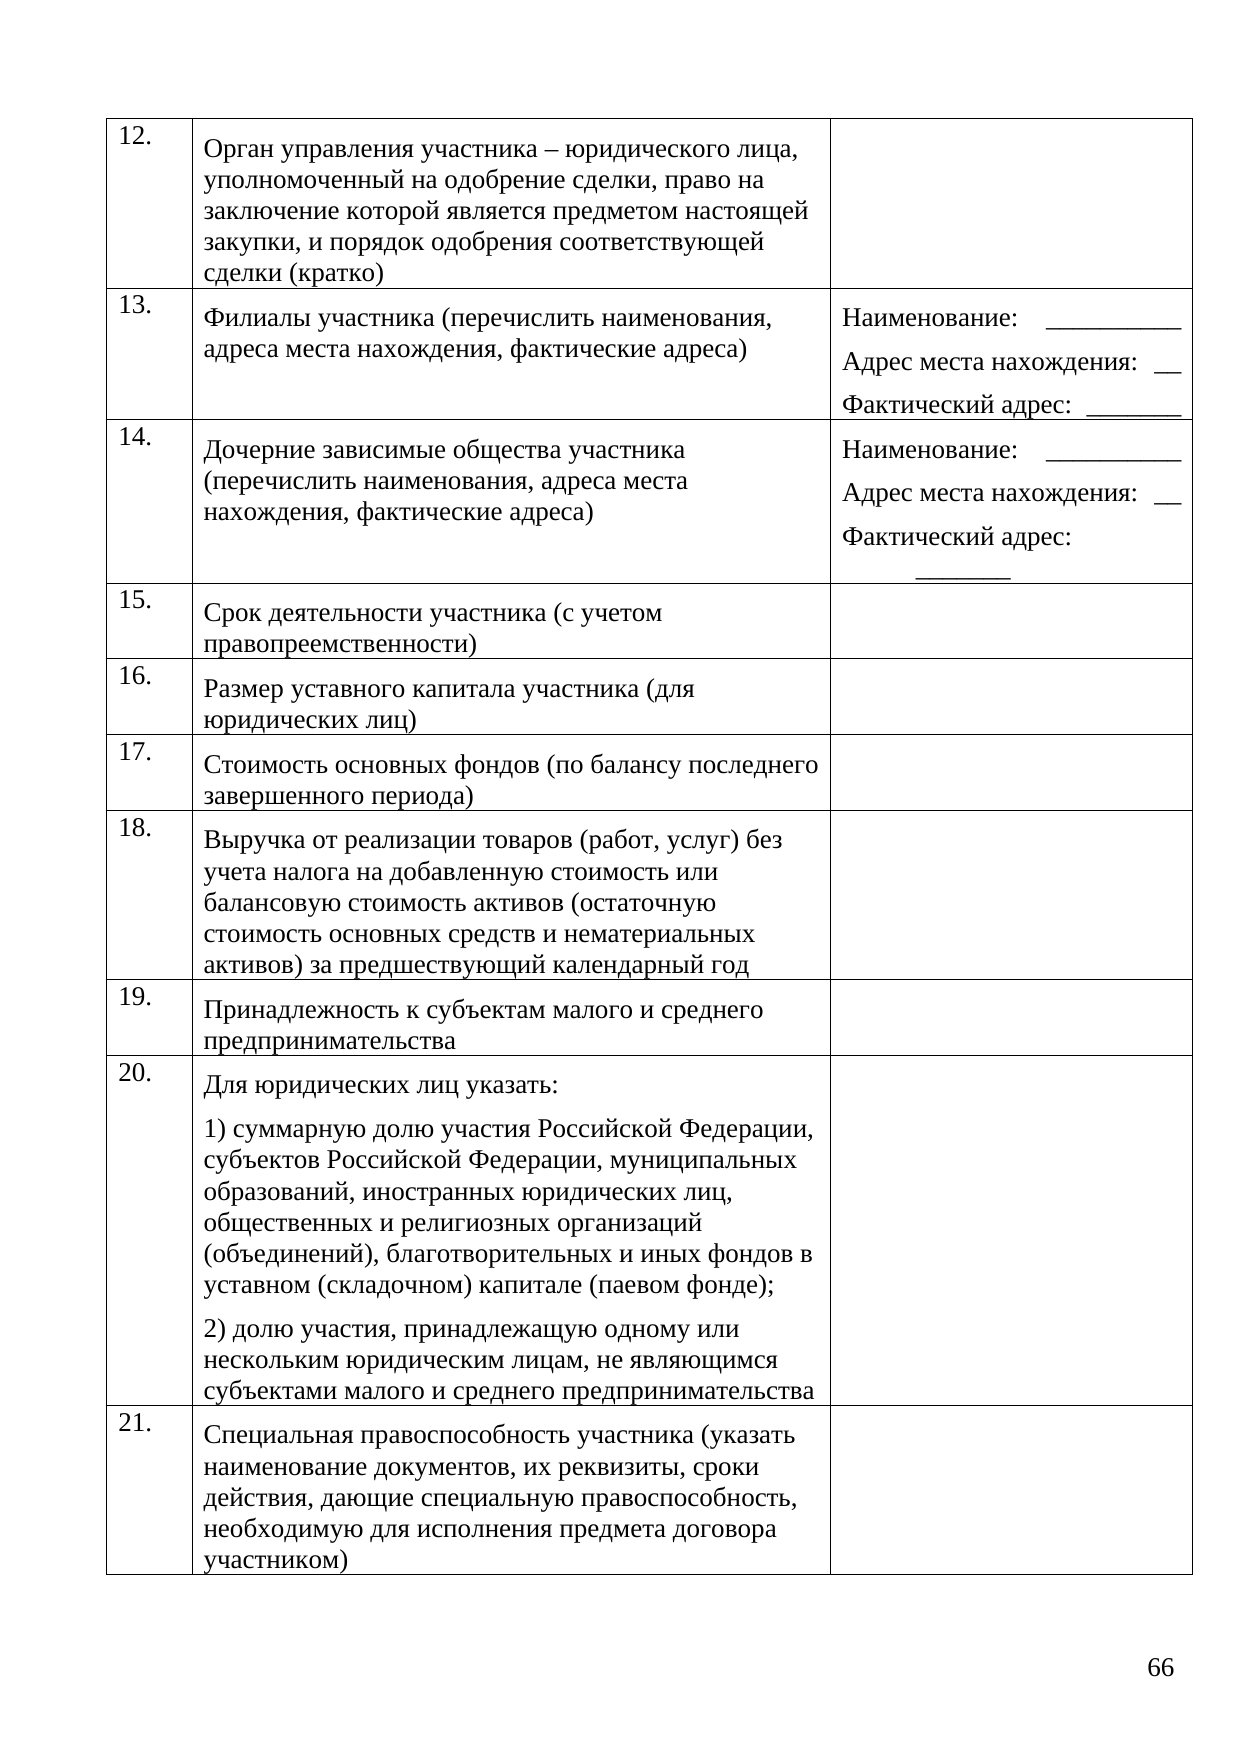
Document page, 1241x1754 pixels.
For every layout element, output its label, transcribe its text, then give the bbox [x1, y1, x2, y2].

table_cell [107, 584, 192, 658]
table_cell Орган управления участника – юридического лица, уполномоченный на одобрение сделки, право на заключение которой является предметом настоящей закупки, и порядок одобрения соответствующей сделки (кратко) [193, 119, 830, 287]
table_cell Дочерние зависимые общества участника (перечислить наименования, адреса места нахождения, фактические адреса) [193, 420, 830, 582]
table_cell [831, 980, 1192, 1055]
table_cell [831, 584, 1192, 658]
table_cell [831, 1406, 1192, 1574]
table_cell [107, 1406, 192, 1574]
table_cell [107, 119, 192, 287]
table_cell Выручка от реализации товаров (работ, услуг) без учета налога на добавленную стоимость или балансовую стоимость активов (остаточную стоимость основных средств и нематериальных активов) за предшествующий календарный год [193, 811, 830, 979]
table_cell Стоимость основных фондов (по балансу последнего завершенного периода) [193, 735, 830, 810]
table_cell [831, 735, 1192, 810]
table_cell [107, 420, 192, 582]
table_cell Специальная правоспособность участника (указать наименование документов, их реквизиты, сроки действия, дающие специальную правоспособность, необходимую для исполнения предмета договора участником) [193, 1406, 830, 1574]
table_cell Срок деятельности участника (с учетом правопреемственности) [193, 584, 830, 658]
table_cell [107, 811, 192, 979]
table_cell [107, 289, 192, 419]
table_cell [107, 735, 192, 810]
table_cell [831, 811, 1192, 979]
table_cell [107, 659, 192, 734]
table_cell [831, 119, 1192, 287]
table_cell Для юридических лиц указать: 1) суммарную долю участия Российской Федерации, субъектов Российской Федерации, муниципальных образований, иностранных юридических лиц, общественных и религиозных организаций (объединений), благотворительных и иных фондов в уставном (складочном) капитале (паевом фонде); 2) долю участия, принадлежащую одному или нескольким юридическим лицам, не являющимся субъектами малого и среднего предпринимательства [193, 1056, 830, 1405]
table_cell Филиалы участника (перечислить наименования, адреса места нахождения, фактические адреса) [193, 289, 830, 419]
table_cell [107, 1056, 192, 1405]
table_cell [831, 659, 1192, 734]
table_cell [107, 980, 192, 1055]
table_cell Наименование: __________ Адрес места нахождения: __ Фактический адрес: _______ [831, 420, 1192, 582]
table_cell Наименование: __________ Адрес места нахождения: __ Фактический адрес: _______ [831, 289, 1192, 419]
table_cell Принадлежность к субъектам малого и среднего предпринимательства [193, 980, 830, 1055]
table_cell [831, 1056, 1192, 1405]
table_cell Размер уставного капитала участника (для юридических лиц) [193, 659, 830, 734]
